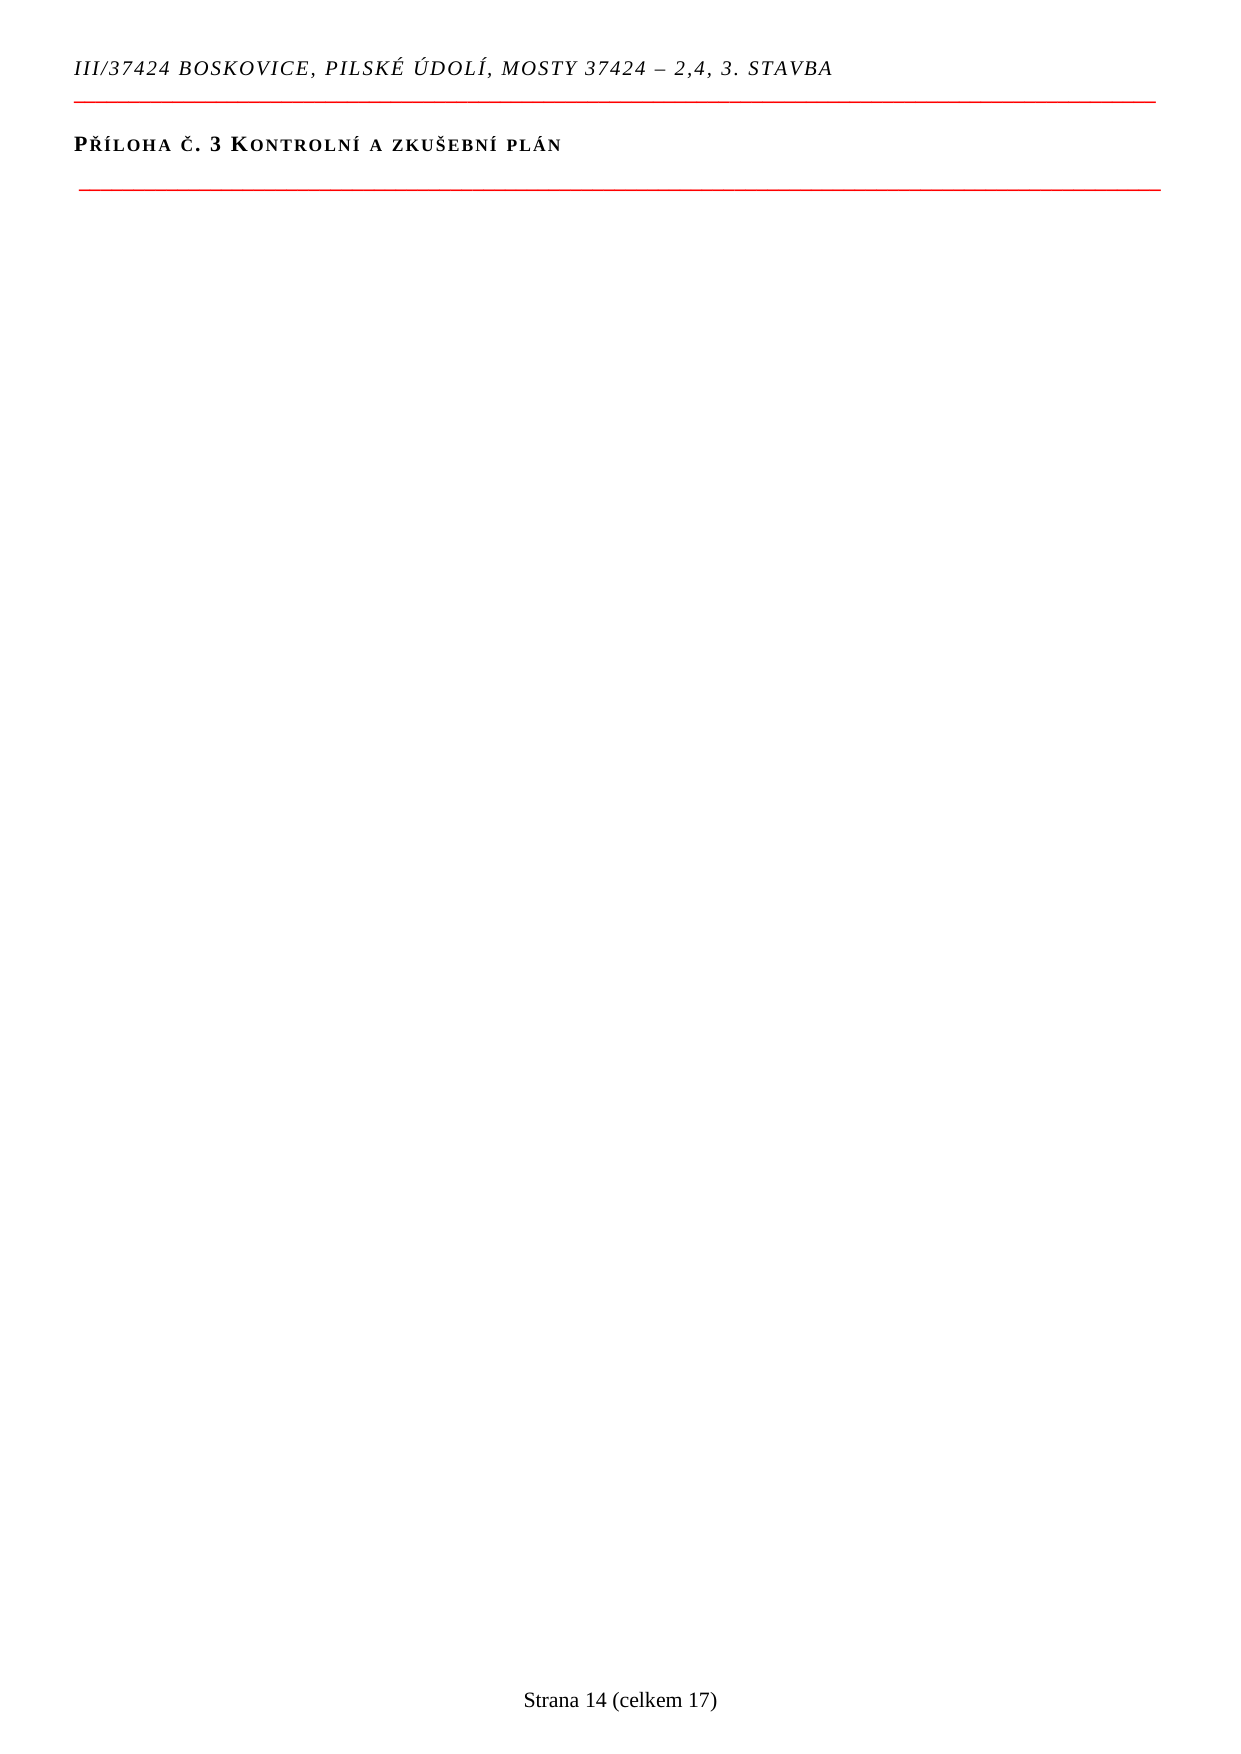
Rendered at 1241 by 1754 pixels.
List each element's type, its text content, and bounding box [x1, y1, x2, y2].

text ___________________________________________________________________________________________________ [74, 168, 1167, 193]
text Příloha č. 3 Kontrolní a zkušební plán [74, 131, 1167, 156]
